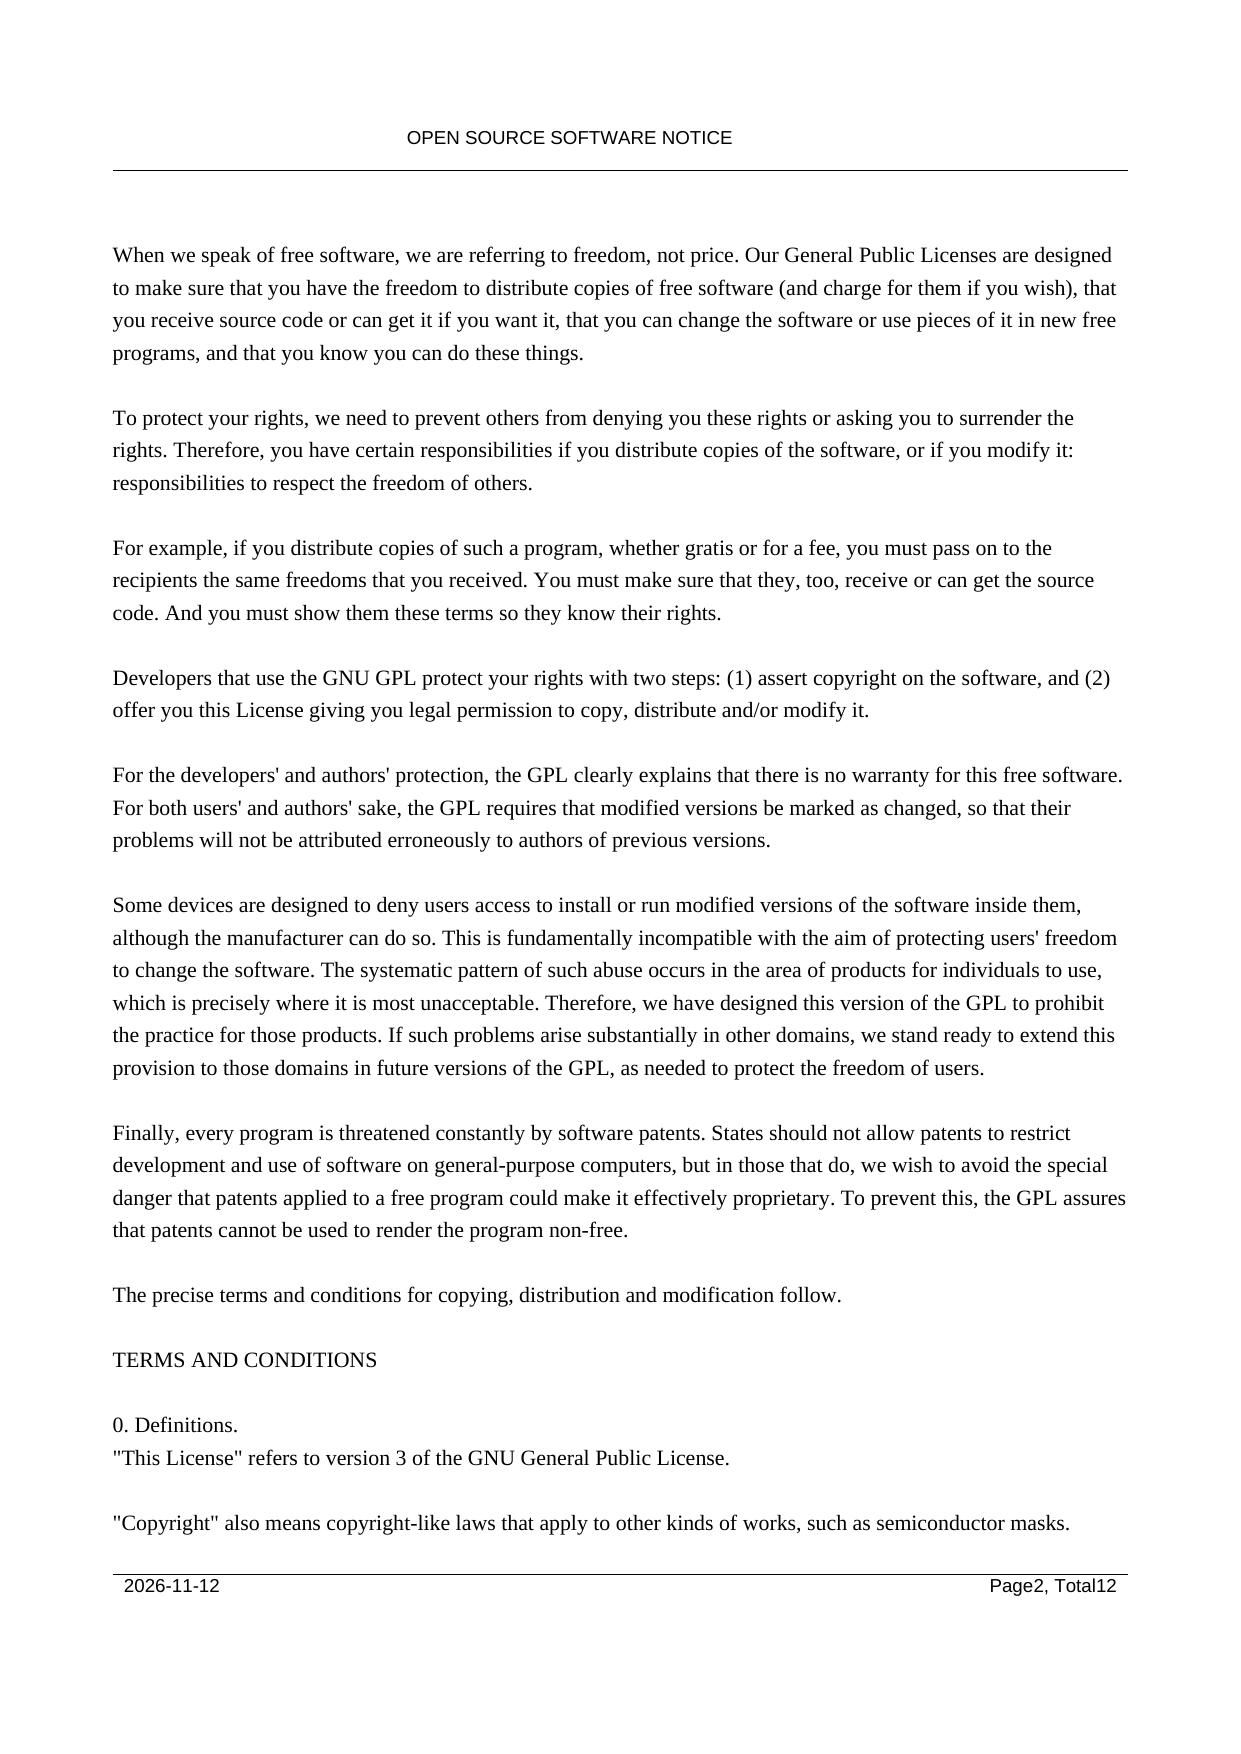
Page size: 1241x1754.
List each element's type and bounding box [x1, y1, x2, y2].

text [112, 206, 1128, 1539]
